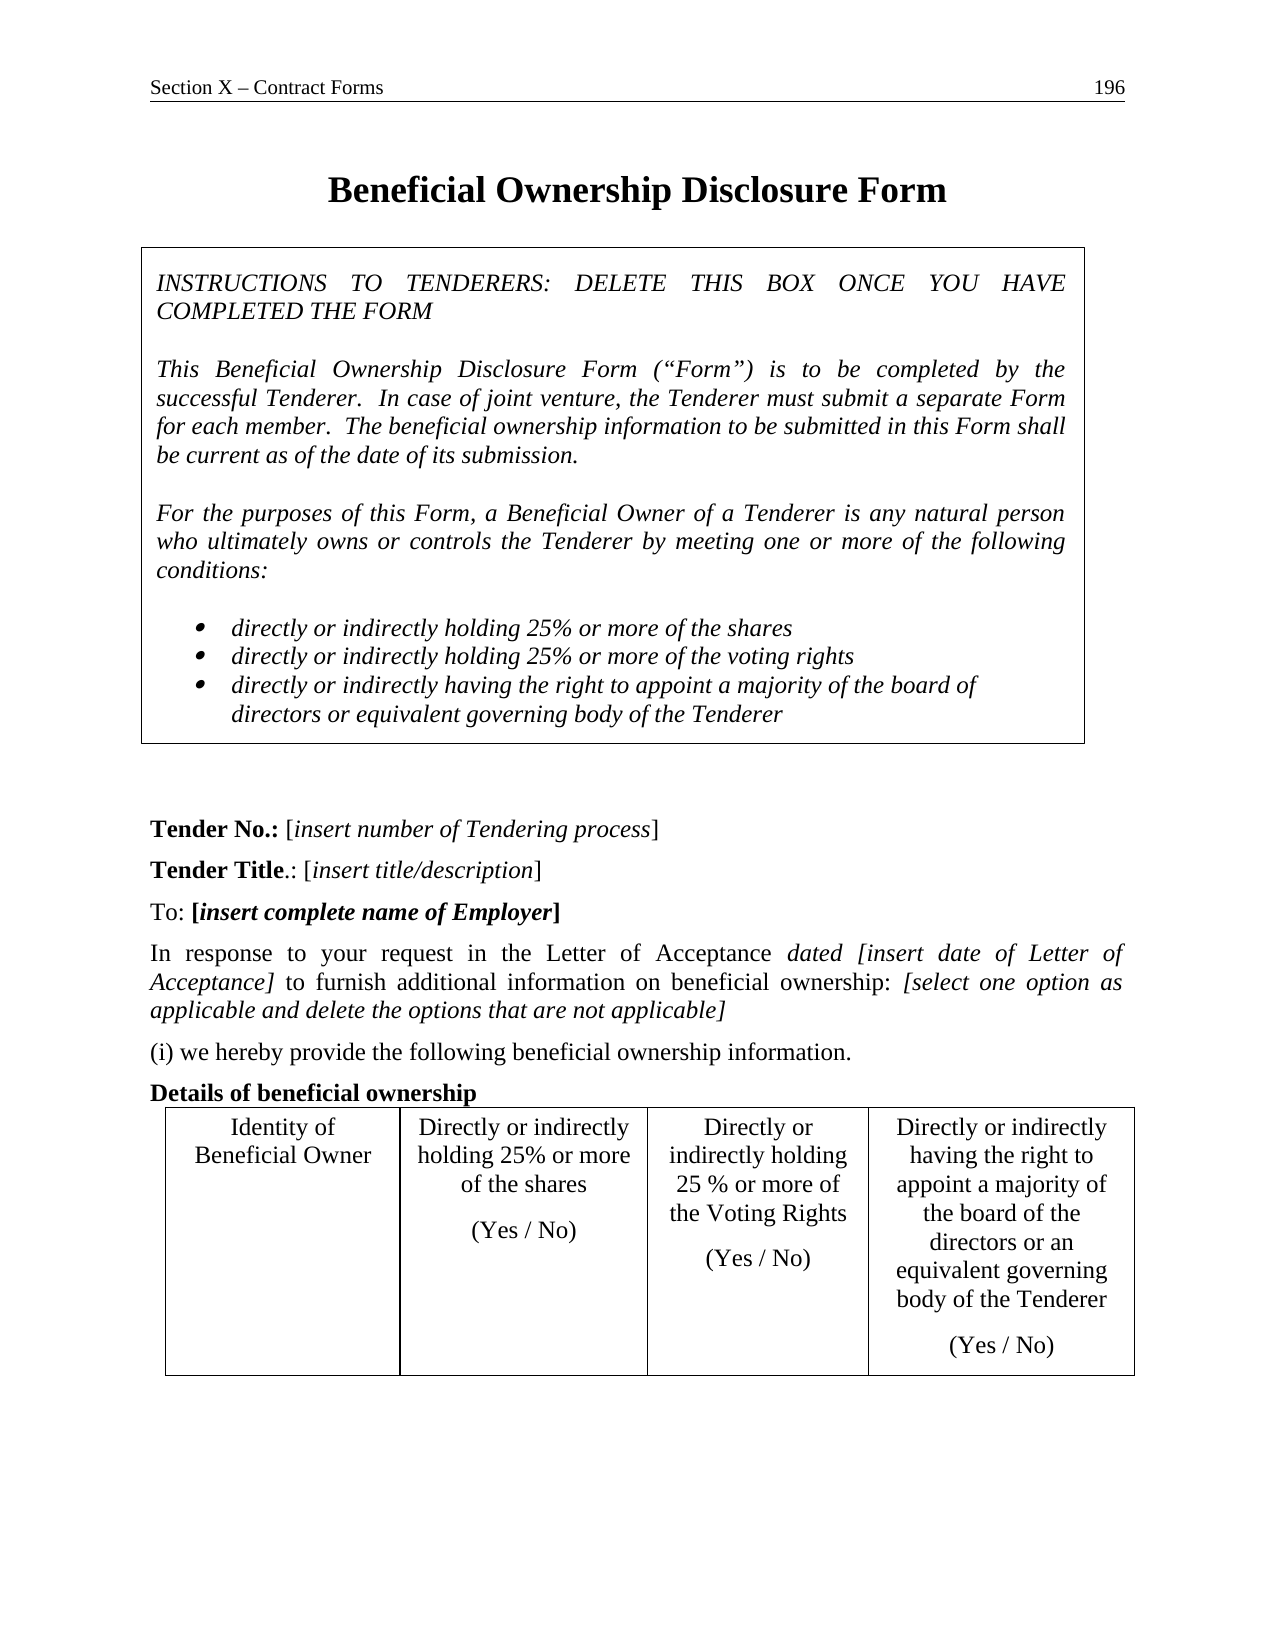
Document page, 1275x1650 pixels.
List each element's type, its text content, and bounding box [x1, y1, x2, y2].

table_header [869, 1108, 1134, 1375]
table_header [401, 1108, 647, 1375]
text (i) we hereby provide the following beneficial ownership information. [150, 1037, 1125, 1065]
text Tender Title.: [insert title/description] [150, 855, 1125, 884]
text To: [insert complete name of Employer] [150, 897, 1125, 925]
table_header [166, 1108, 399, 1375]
text Details of beneficial ownership [150, 1078, 1125, 1107]
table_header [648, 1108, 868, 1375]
text In response to your request in the Letter of Acceptance dated [insert date of Letter of Acceptance] to furnish additional information on beneficial ownership: [select one option as applicable and delete the options that are not applicable] [150, 938, 1125, 1024]
list Beneficial Ownership Disclosure Form [150, 167, 1125, 211]
text Tender No.: [insert number of Tendering process] [150, 814, 1125, 843]
